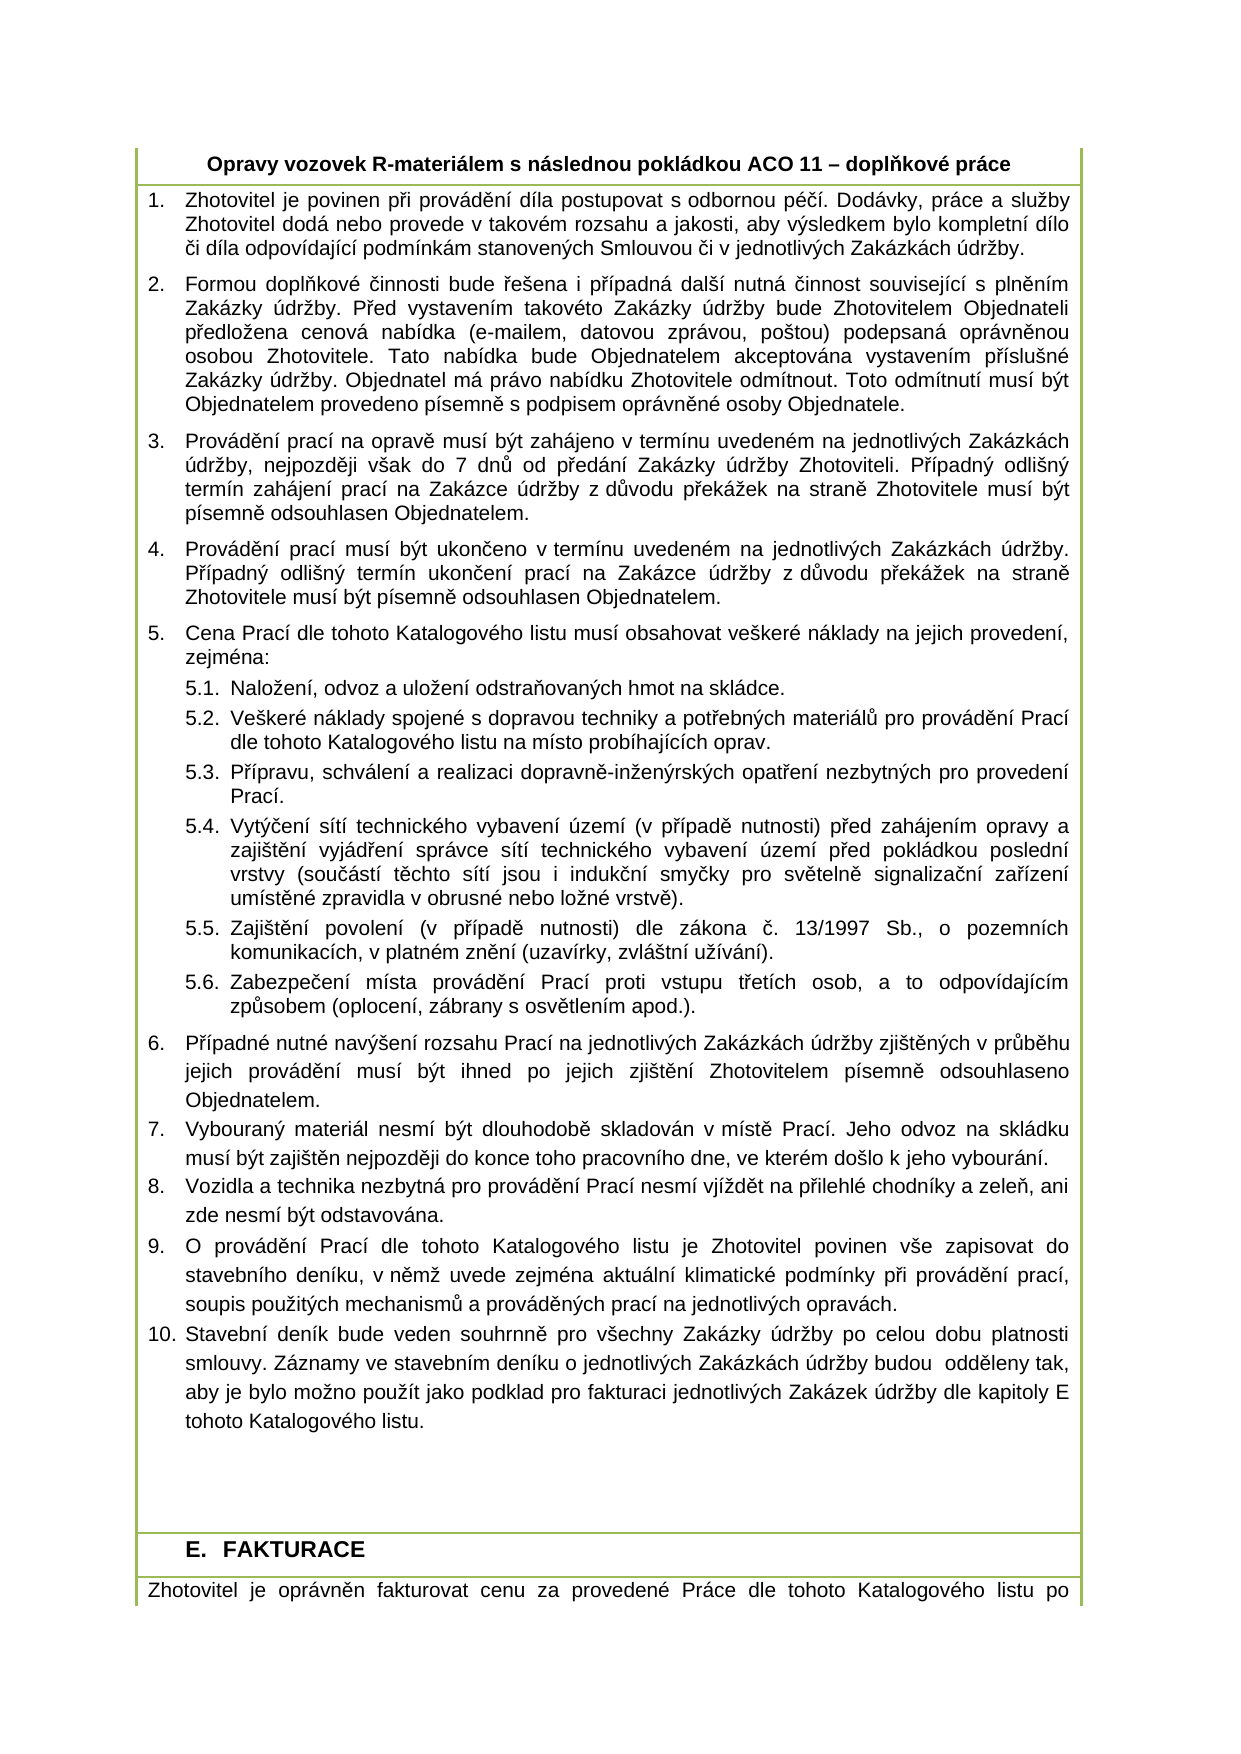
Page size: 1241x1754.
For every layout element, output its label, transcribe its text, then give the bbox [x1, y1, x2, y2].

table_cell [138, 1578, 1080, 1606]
table_cell Zhotovitel je povinen při provádění díla postupovat s odbornou péčí. Dodávky, práce a služby Zhotovitel dodá nebo provede v takovém rozsahu a jakosti, aby výsledkem bylo kompletní dílo či díla odpovídající podmínkám stanovených Smlouvou či v jednotlivých Zakázkách údržby. Formou doplňkové činnosti bude řešena i případná další nutná činnost související s plněním Zakázky údržby. Před vystavením takovéto Zakázky údržby bude Zhotovitelem Objednateli předložena cenová nabídka (e-mailem, datovou zprávou, poštou) podepsaná oprávněnou osobou Zhotovitele. Tato nabídka bude Objednatelem akceptována vystavením příslušné Zakázky údržby. Objednatel má právo nabídku Zhotovitele odmítnout. Toto odmítnutí musí být Objednatelem provedeno písemně s podpisem oprávněné osoby Objednatele. Provádění prací na opravě musí být zahájeno v termínu uvedeném na jednotlivých Zakázkách údržby, nejpozději však do 7 dnů od předání Zakázky údržby Zhotoviteli. Případný odlišný termín zahájení prací na Zakázce údržby z důvodu překážek na straně Zhotovitele musí být písemně odsouhlasen Objednatelem. Provádění prací musí být ukončeno v termínu uvedeném na jednotlivých Zakázkách údržby. Případný odlišný termín ukončení prací na Zakázce údržby z důvodu překážek na straně Zhotovitele musí být písemně odsouhlasen Objednatelem. Cena Prací dle tohoto Katalogového listu musí obsahovat veškeré náklady na jejich provedení, zejména: Naložení, odvoz a uložení odstraňovaných hmot na skládce. Veškeré náklady spojené s dopravou techniky a potřebných materiálů pro provádění Prací dle tohoto Katalogového listu na místo probíhajících oprav. Přípravu, schválení a realizaci dopravně-inženýrských opatření nezbytných pro provedení Prací. Vytýčení sítí technického vybavení území (v případě nutnosti) před zahájením opravy a zajištění vyjádření správce sítí technického vybavení území před pokládkou poslední vrstvy (součástí těchto sítí jsou i indukční smyčky pro světelně signalizační zařízení umístěné zpravidla v obrusné nebo ložné vrstvě). Zajištění povolení (v případě nutnosti) dle zákona č. 13/1997 Sb., o pozemních komunikacích, v platném znění (uzavírky, zvláštní užívání). Zabezpečení místa provádění Prací proti vstupu třetích osob, a to odpovídajícím způsobem (oplocení, zábrany s osvětlením apod.). Případné nutné navýšení rozsahu Prací na jednotlivých Zakázkách údržby zjištěných v průběhu jejich provádění musí být ihned po jejich zjištění Zhotovitelem písemně odsouhlaseno Objednatelem. Vybouraný materiál nesmí být dlouhodobě skladován v místě Prací. Jeho odvoz na skládku musí být zajištěn nejpozději do konce toho pracovního dne, ve kterém došlo k jeho vybourání. Vozidla a technika nezbytná pro provádění Prací nesmí vjíždět na přilehlé chodníky a zeleň, ani zde nesmí být odstavována. O provádění Prací dle tohoto Katalogového listu je Zhotovitel povinen vše zapisovat do stavebního deníku, v němž uvede zejména aktuální klimatické podmínky při provádění prací, soupis použitých mechanismů a prováděných prací na jednotlivých opravách. Stavební deník bude veden souhrnně pro všechny Zakázky údržby po celou dobu platnosti smlouvy. Záznamy ve stavebním deníku o jednotlivých Zakázkách údržby budou odděleny tak, aby je bylo možno použít jako podklad pro fakturaci jednotlivých Zakázek údržby dle kapitoly E tohoto Katalogového listu. [138, 186, 1080, 1532]
table_cell Fakturace [138, 1534, 1080, 1576]
table_cell Opravy vozovek R-materiálem s následnou pokládkou ACO 11 – doplňkové práce [138, 148, 1080, 184]
